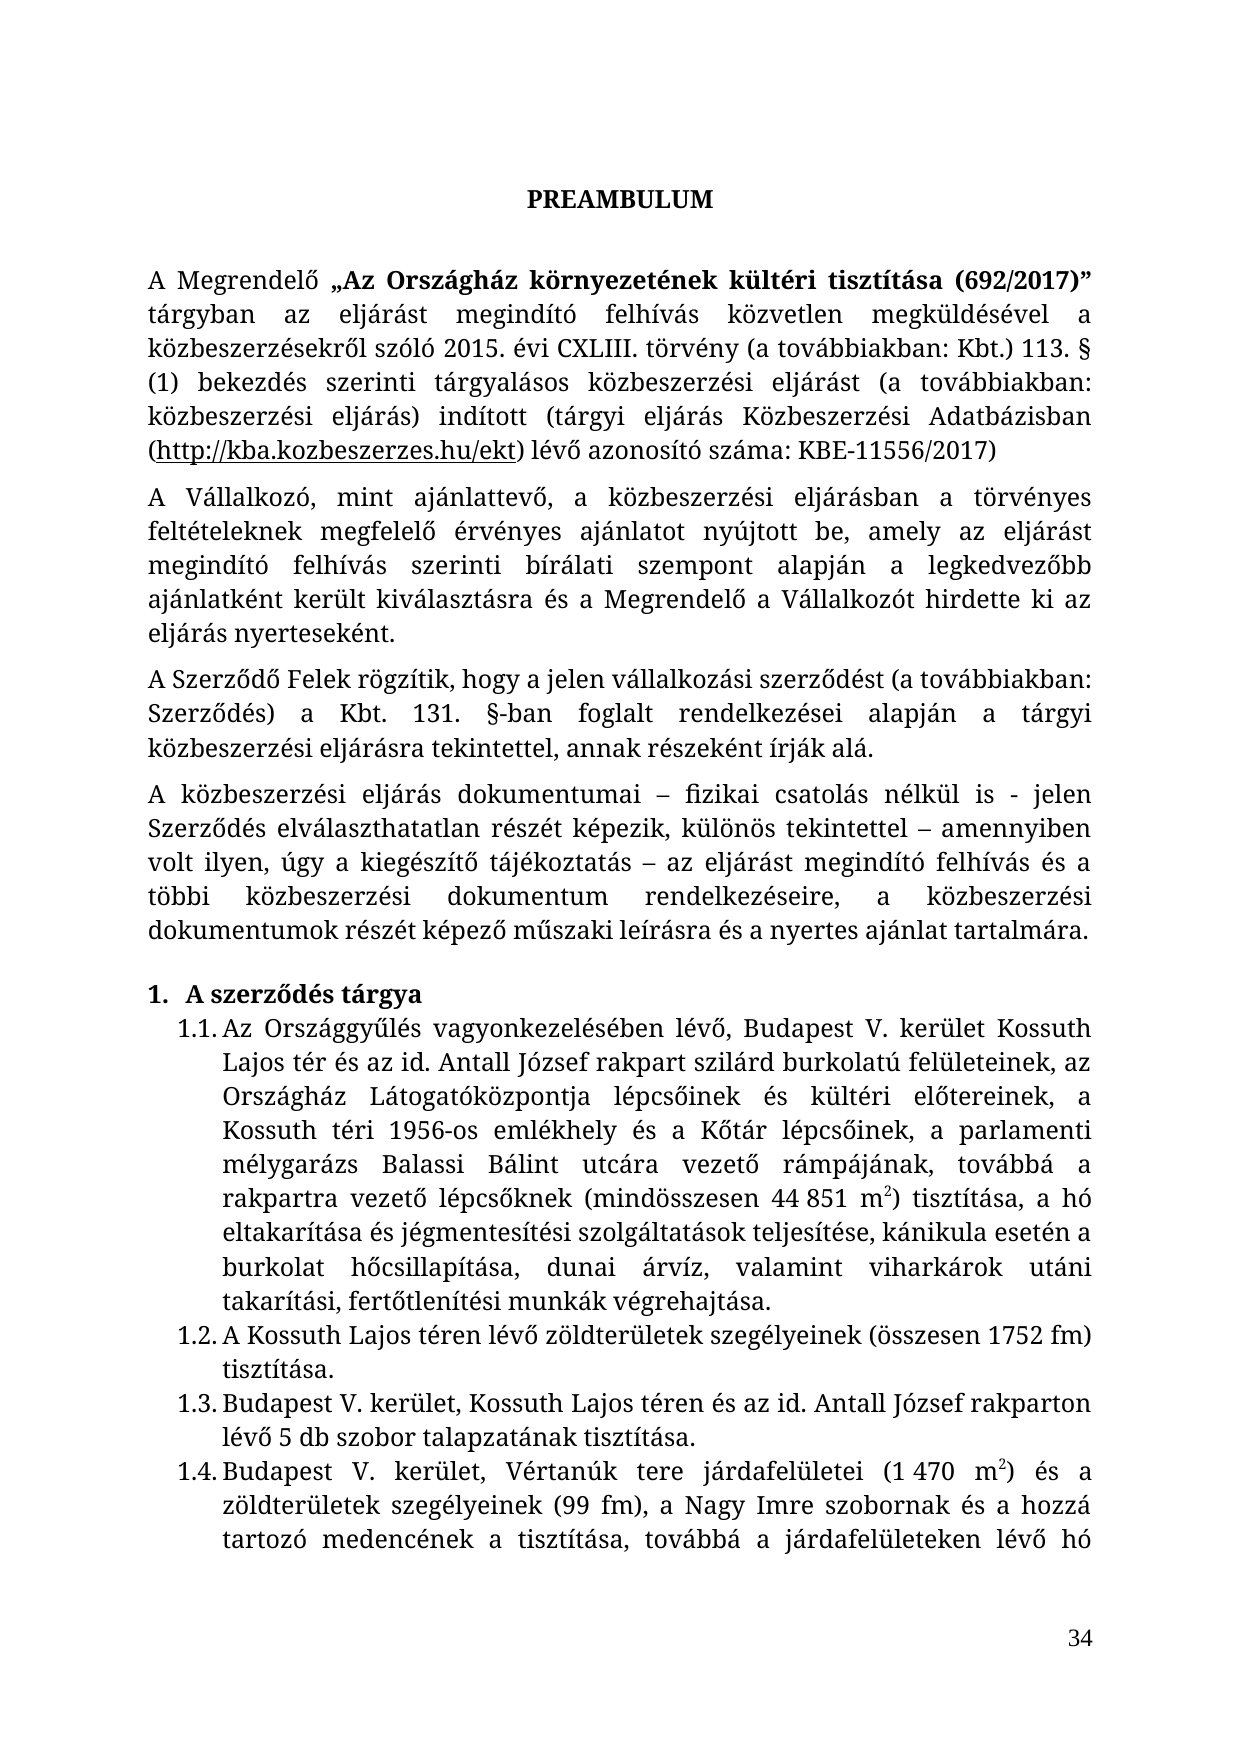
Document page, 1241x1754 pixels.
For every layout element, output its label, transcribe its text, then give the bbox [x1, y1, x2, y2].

text A Megrendelő „Az Országház környezetének kültéri tisztítása (692/2017)” tárgyban az eljárást megindító felhívás közvetlen megküldésével a közbeszerzésekről szóló 2015. évi CXLIII. törvény (a továbbiakban: Kbt.) 113. § (1) bekezdés szerinti tárgyalásos közbeszerzési eljárást (a továbbiakban: közbeszerzési eljárás) indított (tárgyi eljárás Közbeszerzési Adatbázisban (http://kba.kozbeszerzes.hu/ekt) lévő azonosító száma: KBE-11556/2017) [148, 262, 1093, 467]
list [177, 1453, 1093, 1556]
list A Kossuth Lajos téren lévő zöldterületek szegélyeinek (összesen 1752 fm) tisztítása. [177, 1317, 1093, 1385]
text A közbeszerzési eljárás dokumentumai – fizikai csatolás nélkül is - jelen Szerződés elválaszthatatlan részét képezik, különös tekintettel – amennyiben volt ilyen, úgy a kiegészítő tájékoztatás – az eljárást megindító felhívás és a többi közbeszerzési dokumentum rendelkezéseire, a közbeszerzési dokumentumok részét képező műszaki leírásra és a nyertes ajánlat tartalmára. [148, 777, 1093, 947]
list Budapest V. kerület, Kossuth Lajos téren és az id. Antall József rakparton lévő 5 db szobor talapzatának tisztítása. [177, 1385, 1093, 1453]
text A Vállalkozó, mint ajánlattevő, a közbeszerzési eljárásban a törvényes feltételeknek megfelelő érvényes ajánlatot nyújtott be, amely az eljárást megindító felhívás szerinti bírálati szempont alapján a legkedvezőbb ajánlatként került kiválasztásra és a Megrendelő a Vállalkozót hirdette ki az eljárás nyerteseként. [148, 479, 1093, 649]
text A Szerződő Felek rögzítik, hogy a jelen vállalkozási szerződést (a továbbiakban: Szerződés) a Kbt. 131. §-ban foglalt rendelkezései alapján a tárgyi közbeszerzési eljárásra tekintettel, annak részeként írják alá. [148, 662, 1093, 764]
text PREAMBULUM [148, 182, 1093, 216]
list A szerződés tárgya [148, 977, 1093, 1011]
list Az Országgyűlés vagyonkezelésében lévő, Budapest V. kerület Kossuth Lajos tér és az id. Antall József rakpart szilárd burkolatú felületeinek, az Országház Látogatóközpontja lépcsőinek és kültéri előtereinek, a Kossuth téri 1956-os emlékhely és a Kőtár lépcsőinek, a parlamenti mélygarázs Balassi Bálint utcára vezető rámpájának, továbbá a rakpartra vezető lépcsőknek (mindösszesen 44 851 m2) tisztítása, a hó eltakarítása és jégmentesítési szolgáltatások teljesítése, kánikula esetén a burkolat hőcsillapítása, dunai árvíz, valamint viharkárok utáni takarítási, fertőtlenítési munkák végrehajtása. [177, 1011, 1093, 1317]
